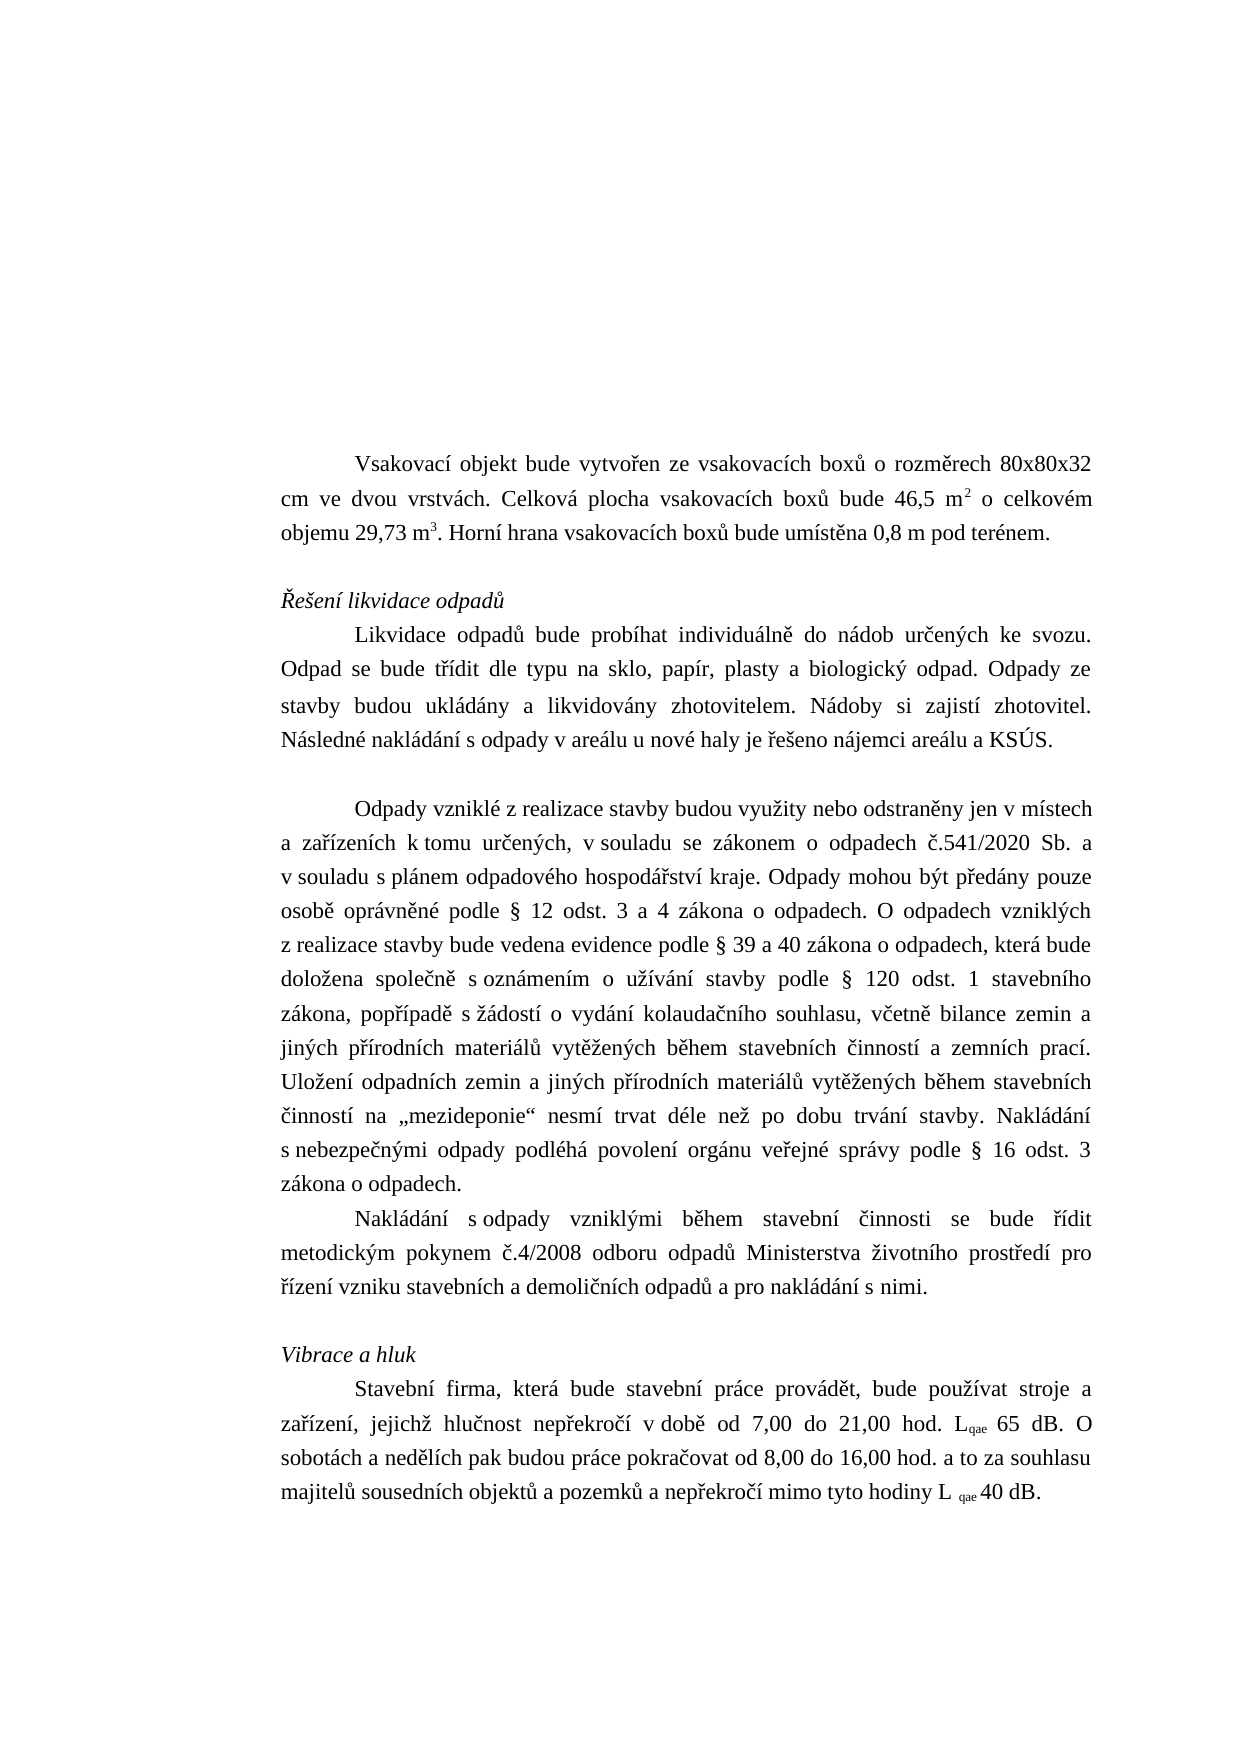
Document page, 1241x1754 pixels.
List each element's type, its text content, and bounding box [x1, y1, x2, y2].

text Stavební firma, která bude stavební práce provádět, bude používat stroje a zařízení, jejichž hlučnost nepřekročí v době od 7,00 do 21,00 hod. Lqae 65 dB. O sobotách a nedělích pak budou práce pokračovat od 8,00 do 16,00 hod. a to za souhlasu majitelů sousedních objektů a pozemků a nepřekročí mimo tyto hodiny L qae 40 dB. [281, 1375, 1092, 1504]
text Vsakovací objekt bude vytvořen ze vsakovacích boxů o rozměrech 80x80x32 cm ve dvou vrstvách. Celková plocha vsakovacích boxů bude 46,5 m2 o celkovém objemu 29,73 m3. Horní hrana vsakovacích boxů bude umístěna 0,8 m pod terénem. [281, 451, 1092, 545]
text Odpady vzniklé z realizace stavby budou využity nebo odstraněny jen v místech a zařízeních k tomu určených, v souladu se zákonem o odpadech č.541/2020 Sb. a v souladu s plánem odpadového hospodářství kraje. Odpady mohou být předány pouze osobě oprávněné podle § 12 odst. 3 a 4 zákona o odpadech. O odpadech vzniklých z realizace stavby bude vedena evidence podle § 39 a 40 zákona o odpadech, která bude doložena společně s oznámením o užívání stavby podle § 120 odst. 1 stavebního zákona, popřípadě s žádostí o vydání kolaudačního souhlasu, včetně bilance zemin a jiných přírodních materiálů vytěžených během stavebních činností a zemních prací. Uložení odpadních zemin a jiných přírodních materiálů vytěžených během stavebních činností na „mezideponie“ nesmí trvat déle než po dobu trvání stavby. Nakládání s nebezpečnými odpady podléhá povolení orgánu veřejné správy podle § 16 odst. 3 zákona o odpadech. [281, 794, 1092, 1197]
text Likvidace odpadů bude probíhat individuálně do nádob určených ke svozu. Odpad se bude třídit dle typu na sklo, papír, plasty a biologický odpad. Odpady ze stavby budou ukládány a likvidovány zhotovitelem. Nádoby si zajistí zhotovitel. Následné nakládání s odpady v areálu u nové haly je řešeno nájemci areálu a KSÚS. [281, 621, 1092, 753]
text Nakládání s odpady vzniklými během stavební činnosti se bude řídit metodickým pokynem č.4/2008 odboru odpadů Ministerstva životního prostředí pro řízení vzniku stavebních a demoličních odpadů a pro nakládání s nimi. [281, 1204, 1092, 1299]
text Řešení likvidace odpadů [207, 587, 1092, 613]
text Vibrace a hluk [207, 1341, 1092, 1368]
